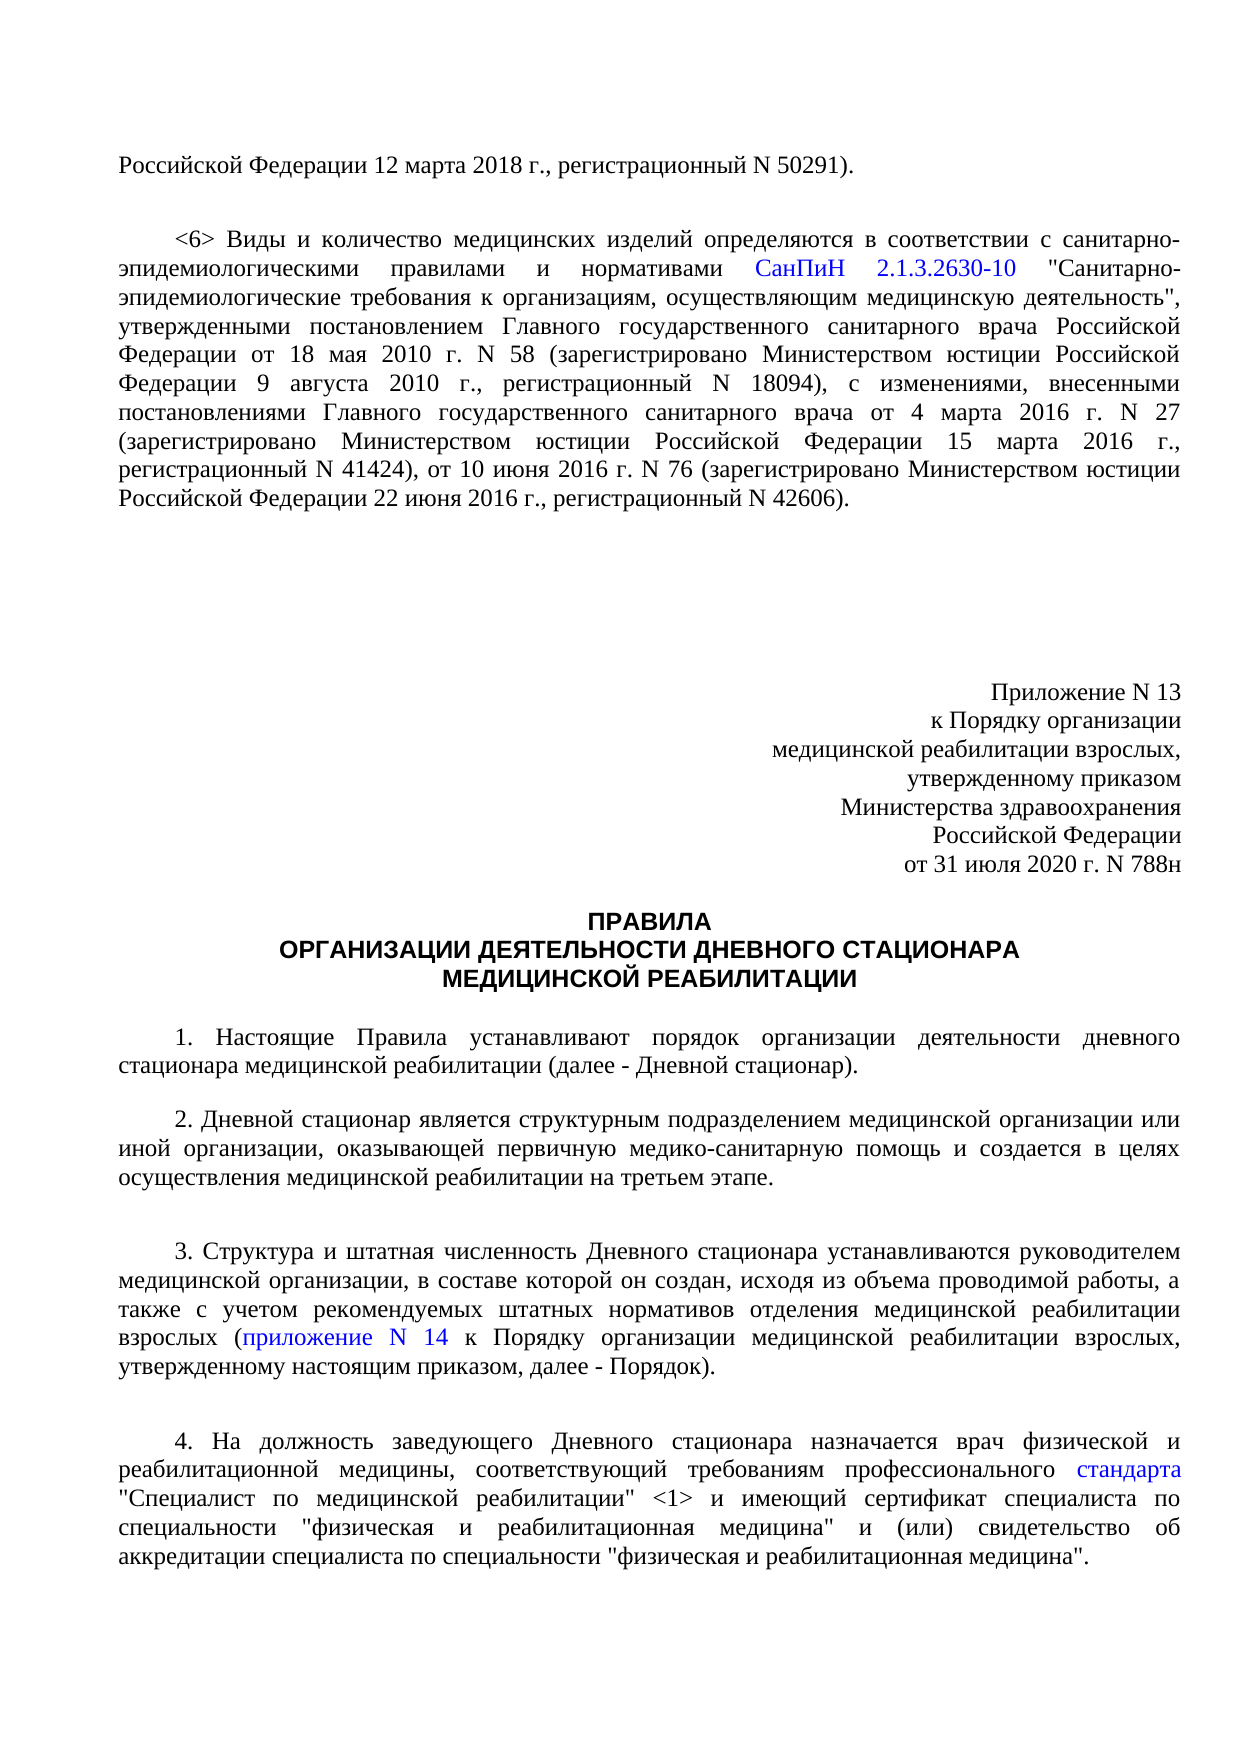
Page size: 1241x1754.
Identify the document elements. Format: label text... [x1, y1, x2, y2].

title МЕДИЦИНСКОЙ РЕАБИЛИТАЦИИ [118, 964, 1181, 993]
text Министерства здравоохранения [118, 792, 1181, 820]
text утвержденному приказом [118, 763, 1181, 792]
text 1. Настоящие Правила устанавливают порядок организации деятельности дневного стационара медицинской реабилитации (далее - Дневной стационар). [118, 1022, 1181, 1079]
text <6> Виды и количество медицинских изделий определяются в соответствии с санитарно-эпидемиологическими правилами и нормативами СанПиН 2.1.3.2630-10 "Санитарно-эпидемиологические требования к организациям, осуществляющим медицинскую деятельность", утвержденными постановлением Главного государственного санитарного врача Российской Федерации от 18 мая 2010 г. N 58 (зарегистрировано Министерством юстиции Российской Федерации 9 августа 2010 г., регистрационный N 18094), с изменениями, внесенными постановлениями Главного государственного санитарного врача от 4 марта 2016 г. N 27 (зарегистрировано Министерством юстиции Российской Федерации 15 марта 2016 г., регистрационный N 41424), от 10 июня 2016 г. N 76 (зарегистрировано Министерством юстиции Российской Федерации 22 июня 2016 г., регистрационный N 42606). [118, 224, 1181, 512]
text 3. Структура и штатная численность Дневного стационара устанавливаются руководителем медицинской организации, в составе которой он создан, исходя из объема проводимой работы, а также с учетом рекомендуемых штатных нормативов отделения медицинской реабилитации взрослых (приложение N 14 к Порядку организации медицинской реабилитации взрослых, утвержденному настоящим приказом, далее - Порядок). [118, 1236, 1181, 1380]
text Приложение N 13 [118, 677, 1181, 705]
title ПРАВИЛА [118, 907, 1181, 935]
text к Порядку организации [118, 705, 1181, 734]
text 2. Дневной стационар является структурным подразделением медицинской организации или иной организации, оказывающей первичную медико-санитарную помощь и создается в целях осуществления медицинской реабилитации на третьем этапе. [118, 1104, 1181, 1190]
text медицинской реабилитации взрослых, [118, 734, 1181, 763]
text от 31 июля 2020 г. N 788н [118, 849, 1181, 878]
text Российской Федерации [118, 820, 1181, 849]
text 4. На должность заведующего Дневного стационара назначается врач физической и реабилитационной медицины, соответствующий требованиям профессионального стандарта "Специалист по медицинской реабилитации" <1> и имеющий сертификат специалиста по специальности "физическая и реабилитационная медицина" и (или) свидетельство об аккредитации специалиста по специальности "физическая и реабилитационная медицина". [118, 1426, 1181, 1569]
title ОРГАНИЗАЦИИ ДЕЯТЕЛЬНОСТИ ДНЕВНОГО СТАЦИОНАРА [118, 935, 1181, 964]
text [118, 150, 1181, 179]
